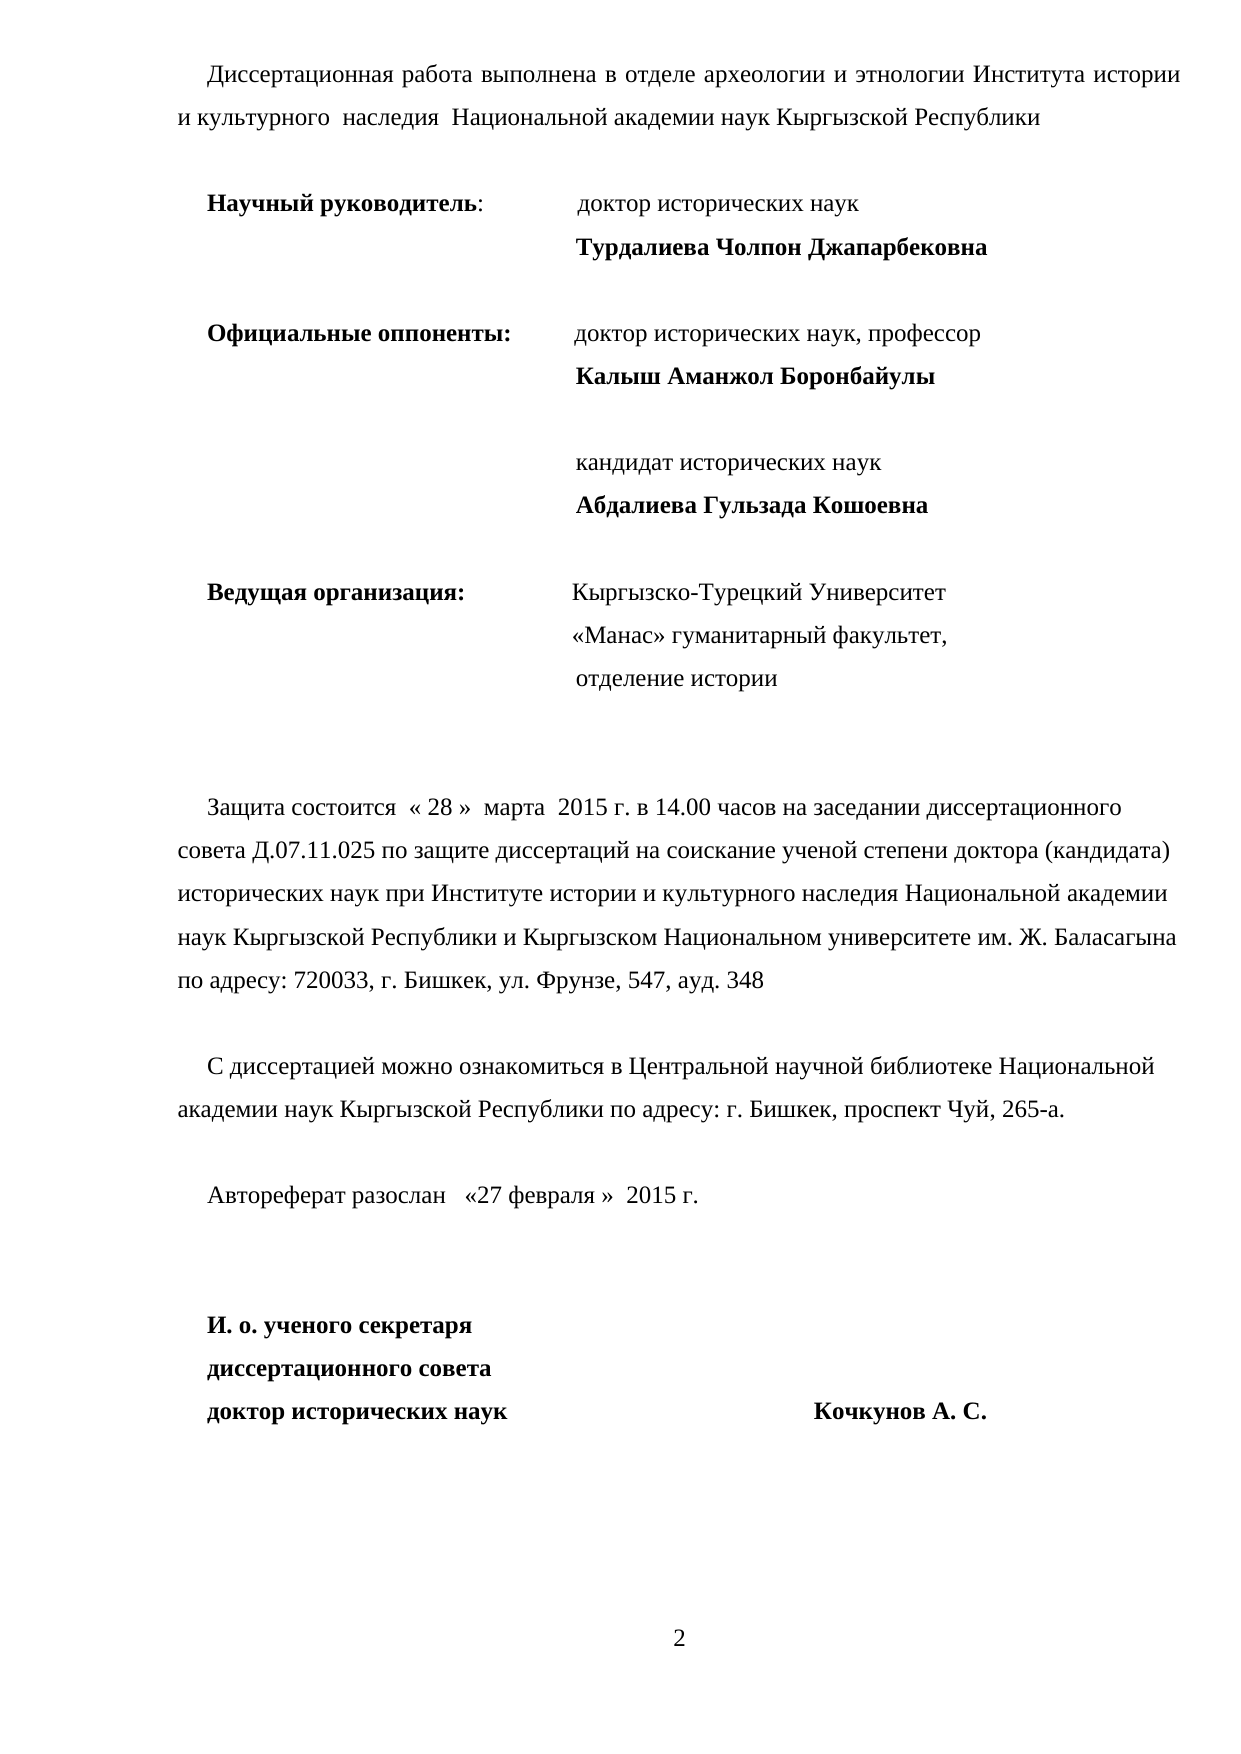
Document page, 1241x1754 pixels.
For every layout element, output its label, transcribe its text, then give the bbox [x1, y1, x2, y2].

text Турдалиева Чолпон Джапарбековна [177, 232, 1181, 260]
text кандидат исторических наук [177, 447, 1181, 476]
text «Манас» гуманитарный факультет, [177, 620, 1181, 648]
text И. о. ученого секретаря [177, 1310, 1181, 1338]
text Абдалиева Гульзада Кошоевна [177, 490, 1181, 519]
text отделение истории [177, 663, 1181, 692]
text диссертационного совета [177, 1353, 1181, 1382]
text Ведущая организация: Кыргызско-Турецкий Университет [177, 577, 1181, 605]
text Научный руководитель: доктор исторических наук [177, 188, 1181, 217]
text Защита состоится « 28 » марта 2015 г. в 14.00 часов на заседании диссертационного совета Д.07.11.025 по защите диссертаций на соискание ученой степени доктора (кандидата) исторических наук при Институте истории и культурного наследия Национальной академии наук Кыргызской Республики и Кыргызском Национальном университете им. Ж. Баласагына по адресу: 720033, г. Бишкек, ул. Фрунзе, 547, ауд. 348 [177, 792, 1181, 993]
text доктор исторических наук Кочкунов А. С. [177, 1396, 1181, 1425]
text Автореферат разослан «27 февраля » 2015 г. [177, 1180, 1181, 1209]
text Официальные оппоненты: доктор исторических наук, профессор [177, 318, 1181, 347]
text С диссертацией можно ознакомиться в Центральной научной библиотеке Национальной академии наук Кыргызской Республики по адресу: г. Бишкек, проспект Чуй, 265-а. [177, 1051, 1181, 1123]
text Диссертационная работа выполнена в отделе археологии и этнологии Института истории и культурного наследия Национальной академии наук Кыргызской Республики [177, 59, 1181, 131]
text Калыш Аманжол Боронбайулы [177, 361, 1181, 390]
